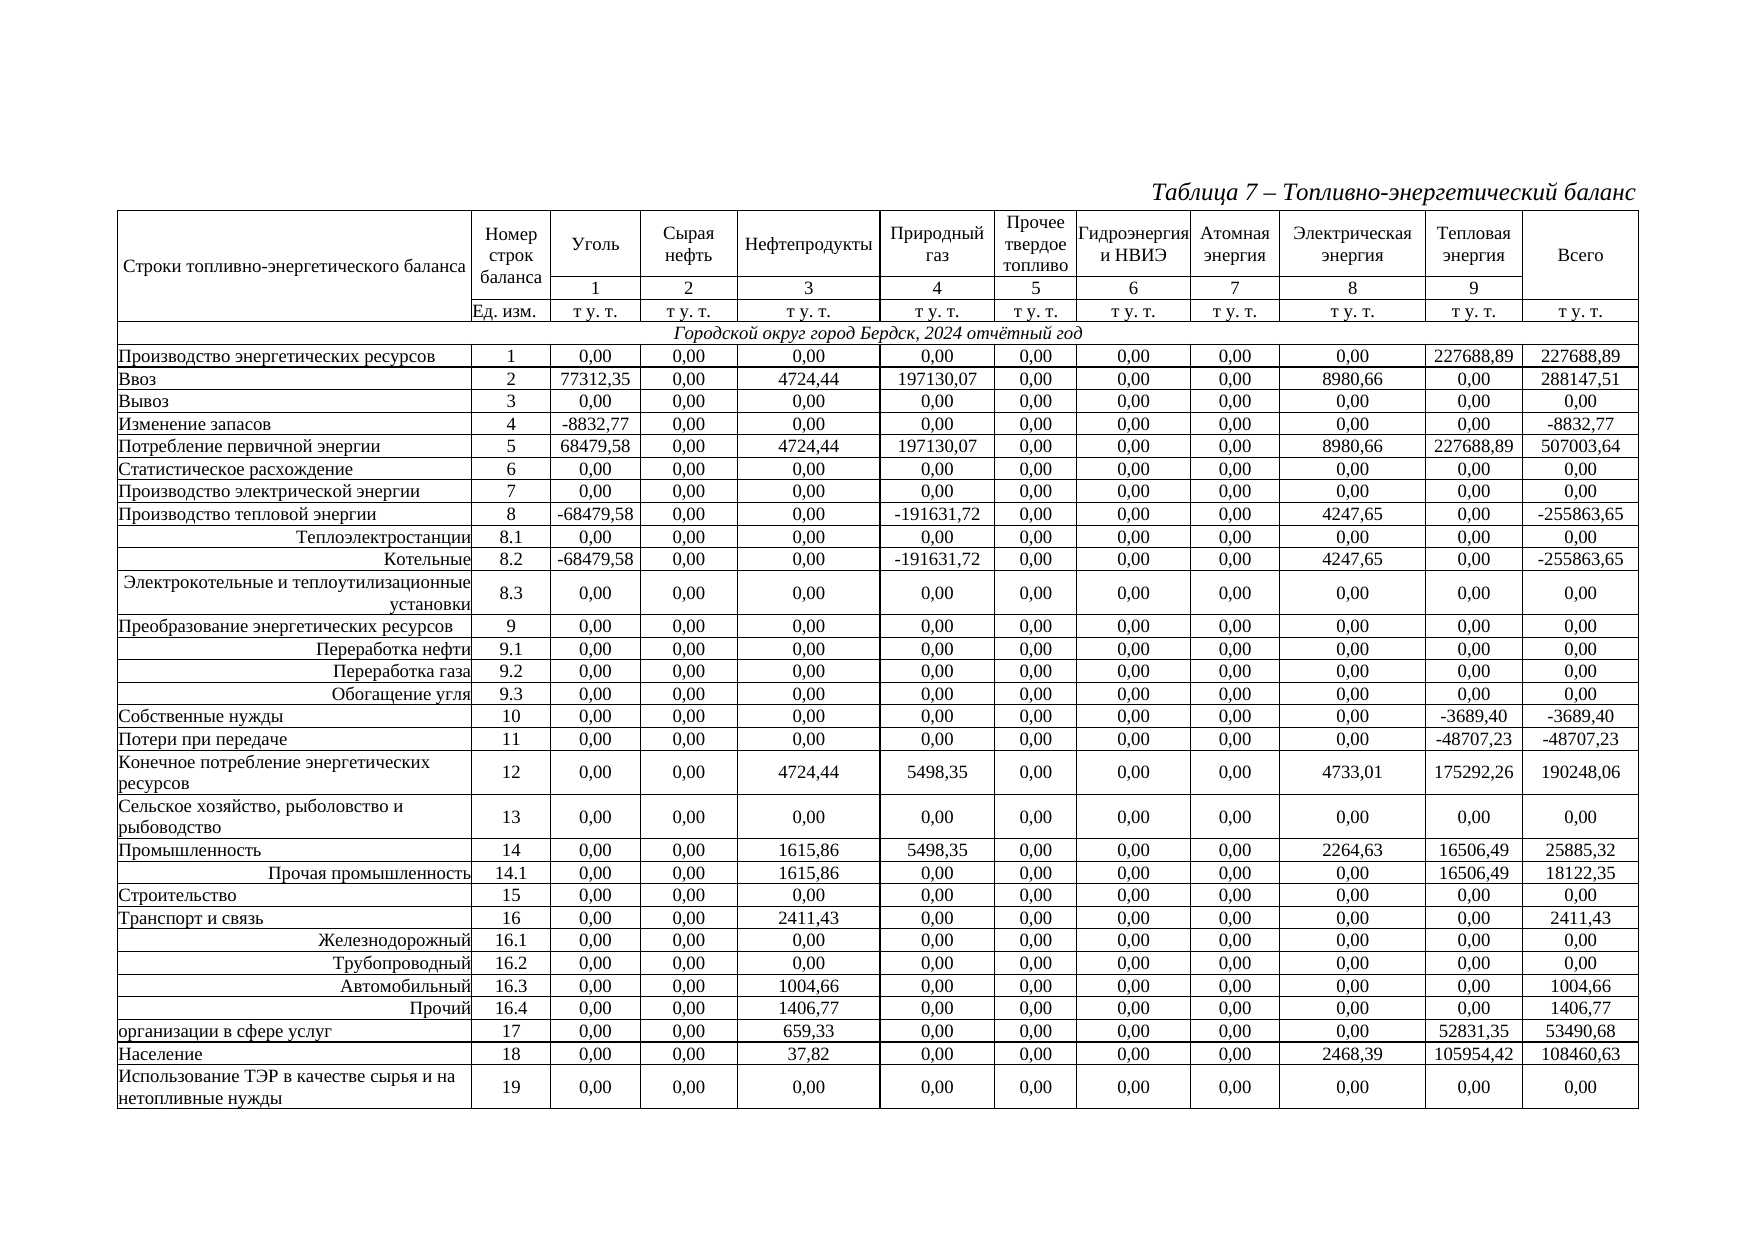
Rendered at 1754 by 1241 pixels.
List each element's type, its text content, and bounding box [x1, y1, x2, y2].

table_cell 2411,43 [1523, 907, 1638, 928]
table_cell 0,00 [551, 526, 640, 547]
table_cell 18 [472, 1043, 550, 1064]
table_cell 4 [881, 277, 994, 298]
table_cell 0,00 [1077, 839, 1190, 861]
table_cell 0,00 [1077, 952, 1190, 973]
table_cell 5 [472, 435, 550, 457]
table_cell 105954,42 [1426, 1043, 1522, 1064]
table_cell Конечное потребление энергетических ресурсов [118, 751, 471, 794]
table_cell т у. т. [881, 300, 994, 321]
table_cell 0,00 [1191, 548, 1279, 570]
table_cell 0,00 [995, 907, 1076, 928]
table_cell 0,00 [1280, 705, 1425, 727]
table_cell т у. т. [1523, 300, 1638, 321]
table_cell 0,00 [1191, 413, 1279, 434]
table_cell Население [118, 1043, 471, 1064]
table_cell 8.3 [472, 571, 550, 614]
table_cell 16.2 [472, 952, 550, 973]
table_cell 1615,86 [738, 839, 879, 861]
table_header Тепловая энергия [1426, 211, 1522, 276]
table_cell 0,00 [1523, 929, 1638, 951]
table_cell 288147,51 [1523, 368, 1638, 389]
table_cell 0,00 [1523, 390, 1638, 412]
table_header Уголь [551, 211, 640, 276]
table_cell 0,00 [995, 705, 1076, 727]
table_cell 0,00 [881, 728, 994, 749]
table_cell 0,00 [881, 638, 994, 659]
table_cell Использование ТЭР в качестве сырья и на нетопливные нужды [118, 1065, 471, 1108]
table_cell Изменение запасов [118, 413, 471, 434]
table_cell 0,00 [551, 795, 640, 838]
table_cell 16.1 [472, 929, 550, 951]
table_cell 0,00 [881, 615, 994, 637]
table_cell Статистическое расхождение [118, 458, 471, 479]
table_cell т у. т. [641, 300, 737, 321]
table_cell 0,00 [551, 345, 640, 366]
table_cell 12 [472, 751, 550, 794]
table_cell 0,00 [1426, 1065, 1522, 1108]
table_cell Собственные нужды [118, 705, 471, 727]
table_cell 0,00 [1077, 862, 1190, 883]
table_cell 0,00 [995, 660, 1076, 682]
table_cell 0,00 [881, 705, 994, 727]
table_cell Преобразование энергетических ресурсов [118, 615, 471, 637]
table_cell 0,00 [1426, 458, 1522, 479]
table_cell 0,00 [738, 571, 879, 614]
table_cell Городской округ город Бердск, 2024 отчётный год [118, 322, 1638, 344]
table_cell Теплоэлектростанции [118, 526, 471, 547]
table_cell 9.3 [472, 683, 550, 704]
table_cell Переработка газа [118, 660, 471, 682]
table_cell 0,00 [995, 390, 1076, 412]
table_cell 0,00 [1191, 975, 1279, 996]
table_cell 0,00 [1523, 795, 1638, 838]
table_cell 0,00 [1191, 660, 1279, 682]
table_cell 0,00 [1077, 503, 1190, 524]
table_cell 0,00 [738, 795, 879, 838]
table_cell 0,00 [881, 571, 994, 614]
table_cell 7 [472, 480, 550, 502]
table_cell 0,00 [1191, 390, 1279, 412]
table_header Номер строк баланса [472, 211, 550, 298]
table_cell 0,00 [738, 345, 879, 366]
table_cell -191631,72 [881, 548, 994, 570]
table_cell 0,00 [1077, 615, 1190, 637]
table_cell 2411,43 [738, 907, 879, 928]
table_cell 0,00 [641, 503, 737, 524]
table_cell 0,00 [1280, 952, 1425, 973]
table_cell 0,00 [1191, 997, 1279, 1019]
table_cell Железнодорожный [118, 929, 471, 951]
table_cell 0,00 [641, 368, 737, 389]
table_cell 0,00 [881, 1020, 994, 1041]
table_cell 0,00 [1280, 571, 1425, 614]
table_cell Производство энергетических ресурсов [118, 345, 471, 366]
table_cell 0,00 [1191, 929, 1279, 951]
table_cell 3 [472, 390, 550, 412]
table_cell 0,00 [738, 458, 879, 479]
table_cell 0,00 [1523, 952, 1638, 973]
table_cell 0,00 [551, 975, 640, 996]
table_cell 1004,66 [738, 975, 879, 996]
table_cell 190248,06 [1523, 751, 1638, 794]
table_cell 0,00 [1523, 480, 1638, 502]
table_cell т у. т. [1191, 300, 1279, 321]
table_cell 0,00 [1191, 480, 1279, 502]
table_cell -48707,23 [1426, 728, 1522, 749]
table_cell 0,00 [1426, 907, 1522, 928]
table_cell 19 [472, 1065, 550, 1108]
table_cell 0,00 [641, 683, 737, 704]
table_cell 0,00 [738, 728, 879, 749]
table_cell -191631,72 [881, 503, 994, 524]
table_cell 0,00 [1077, 728, 1190, 749]
table_cell 0,00 [641, 975, 737, 996]
table_cell 0,00 [881, 390, 994, 412]
table_cell 8.1 [472, 526, 550, 547]
table_cell 0,00 [1280, 907, 1425, 928]
table_cell 5498,35 [881, 839, 994, 861]
table_cell 0,00 [1426, 480, 1522, 502]
table_cell 0,00 [995, 345, 1076, 366]
table_cell 6 [472, 458, 550, 479]
table_cell 8 [1280, 277, 1425, 298]
table_cell 4724,44 [738, 751, 879, 794]
table_cell 227688,89 [1426, 345, 1522, 366]
table_cell -3689,40 [1426, 705, 1522, 727]
table_cell 0,00 [881, 884, 994, 906]
table_cell 0,00 [1280, 638, 1425, 659]
table_cell 0,00 [641, 705, 737, 727]
table_cell 0,00 [1191, 458, 1279, 479]
table_cell т у. т. [738, 300, 879, 321]
table_cell 0,00 [1280, 345, 1425, 366]
table_cell 0,00 [1077, 1043, 1190, 1064]
table_cell 4247,65 [1280, 503, 1425, 524]
table_cell 0,00 [881, 997, 994, 1019]
table_cell 0,00 [1077, 526, 1190, 547]
table_cell 0,00 [881, 458, 994, 479]
table_cell 0,00 [641, 907, 737, 928]
table_cell 0,00 [1077, 975, 1190, 996]
table_cell Прочий [118, 997, 471, 1019]
table_cell 13 [472, 795, 550, 838]
table_cell -255863,65 [1523, 503, 1638, 524]
table_cell 0,00 [1191, 571, 1279, 614]
table_cell 0,00 [1280, 1065, 1425, 1108]
table_cell 0,00 [995, 795, 1076, 838]
table_cell 0,00 [995, 638, 1076, 659]
table_cell 37,82 [738, 1043, 879, 1064]
table_cell Котельные [118, 548, 471, 570]
table_cell 0,00 [738, 952, 879, 973]
table_cell 0,00 [1191, 884, 1279, 906]
table_cell 8980,66 [1280, 368, 1425, 389]
table_cell 0,00 [551, 705, 640, 727]
table_cell 0,00 [1191, 435, 1279, 457]
table_cell 0,00 [551, 728, 640, 749]
table_cell 0,00 [641, 638, 737, 659]
table_cell 0,00 [995, 862, 1076, 883]
table_cell 0,00 [1191, 728, 1279, 749]
table_header Электрическая энергия [1280, 211, 1425, 276]
table_cell 0,00 [881, 1043, 994, 1064]
table_cell 175292,26 [1426, 751, 1522, 794]
table_cell 0,00 [641, 862, 737, 883]
table_cell 2 [472, 368, 550, 389]
table_cell Производство электрической энергии [118, 480, 471, 502]
table_cell 16506,49 [1426, 839, 1522, 861]
table_cell 1406,77 [738, 997, 879, 1019]
table_cell 0,00 [1077, 795, 1190, 838]
table_cell 0,00 [881, 907, 994, 928]
table_cell -8832,77 [1523, 413, 1638, 434]
table_cell 0,00 [1280, 1020, 1425, 1041]
table_cell 0,00 [1280, 480, 1425, 502]
table_cell Потери при передаче [118, 728, 471, 749]
table_cell 0,00 [641, 728, 737, 749]
table_cell 0,00 [995, 480, 1076, 502]
table_cell 0,00 [738, 480, 879, 502]
table_cell 0,00 [641, 751, 737, 794]
table_cell 0,00 [641, 1020, 737, 1041]
table_cell 0,00 [1077, 705, 1190, 727]
table_cell 0,00 [995, 571, 1076, 614]
table_cell 0,00 [881, 413, 994, 434]
table_cell 0,00 [1523, 638, 1638, 659]
table_cell 0,00 [551, 884, 640, 906]
table_cell 2264,63 [1280, 839, 1425, 861]
table_cell 0,00 [1426, 503, 1522, 524]
table_header Гидроэнергия и НВИЭ [1077, 211, 1190, 276]
table_cell 0,00 [1077, 435, 1190, 457]
table_cell 0,00 [1191, 952, 1279, 973]
table_cell 0,00 [641, 929, 737, 951]
table_cell Прочая промышленность [118, 862, 471, 883]
table_cell 0,00 [1077, 660, 1190, 682]
table_cell 0,00 [551, 571, 640, 614]
table_cell 0,00 [551, 683, 640, 704]
table_cell 0,00 [1280, 884, 1425, 906]
table_cell 0,00 [1191, 503, 1279, 524]
table_cell 0,00 [641, 435, 737, 457]
table_cell 0,00 [995, 1065, 1076, 1108]
table_cell 0,00 [1280, 997, 1425, 1019]
table_cell 0,00 [1191, 1020, 1279, 1041]
table_cell 0,00 [551, 839, 640, 861]
text Таблица 7 – Топливно-энергетический баланс [118, 177, 1636, 206]
table_cell 0,00 [1191, 526, 1279, 547]
table_cell 0,00 [995, 413, 1076, 434]
table_cell 0,00 [641, 345, 737, 366]
table_cell 0,00 [1191, 839, 1279, 861]
table_cell 0,00 [995, 728, 1076, 749]
table_cell 53490,68 [1523, 1020, 1638, 1041]
table_cell 0,00 [1280, 458, 1425, 479]
table_cell 227688,89 [1523, 345, 1638, 366]
table_cell 1 [551, 277, 640, 298]
table_cell 6 [1077, 277, 1190, 298]
table_cell 108460,63 [1523, 1043, 1638, 1064]
table_cell 0,00 [1191, 1043, 1279, 1064]
table_cell 0,00 [881, 345, 994, 366]
table_cell 0,00 [1426, 929, 1522, 951]
table_cell 0,00 [995, 1043, 1076, 1064]
table_cell Ед. изм. [472, 300, 550, 321]
table_cell 5 [995, 277, 1076, 298]
table_cell 0,00 [641, 480, 737, 502]
table_cell 0,00 [1280, 795, 1425, 838]
table_cell 0,00 [995, 615, 1076, 637]
table_cell 0,00 [641, 526, 737, 547]
table_cell 15 [472, 884, 550, 906]
table_cell 0,00 [551, 952, 640, 973]
table_cell 0,00 [1077, 997, 1190, 1019]
table_cell 1615,86 [738, 862, 879, 883]
table_cell 0,00 [1077, 683, 1190, 704]
table_cell 0,00 [738, 548, 879, 570]
table_cell 0,00 [995, 526, 1076, 547]
table_cell 0,00 [1426, 571, 1522, 614]
table_cell 10 [472, 705, 550, 727]
table_cell 11 [472, 728, 550, 749]
table_cell 0,00 [1280, 728, 1425, 749]
table_header Природный газ [881, 211, 994, 276]
table_cell 0,00 [881, 929, 994, 951]
table_cell 0,00 [995, 997, 1076, 1019]
table_cell 0,00 [1426, 884, 1522, 906]
table_cell 9.2 [472, 660, 550, 682]
table_cell Производство тепловой энергии [118, 503, 471, 524]
table_cell 16.3 [472, 975, 550, 996]
table_cell 0,00 [995, 548, 1076, 570]
table_cell 0,00 [881, 795, 994, 838]
table_cell 0,00 [551, 907, 640, 928]
table_cell 0,00 [738, 660, 879, 682]
table_header Всего [1523, 211, 1638, 298]
table_cell 0,00 [881, 862, 994, 883]
table_cell 18122,35 [1523, 862, 1638, 883]
table_cell 0,00 [1077, 1020, 1190, 1041]
table_header Атомная энергия [1191, 211, 1279, 276]
table_cell 0,00 [738, 705, 879, 727]
table_cell 0,00 [551, 615, 640, 637]
table_cell 0,00 [995, 839, 1076, 861]
table_cell 0,00 [1426, 368, 1522, 389]
table_cell 0,00 [551, 660, 640, 682]
table_cell 0,00 [1426, 615, 1522, 637]
table_cell т у. т. [1426, 300, 1522, 321]
table_cell 0,00 [551, 862, 640, 883]
table_cell 0,00 [551, 1043, 640, 1064]
table_cell Потребление первичной энергии [118, 435, 471, 457]
table_header Нефтепродукты [738, 211, 879, 276]
table_cell 0,00 [1077, 751, 1190, 794]
table_cell 507003,64 [1523, 435, 1638, 457]
table_cell 0,00 [1426, 975, 1522, 996]
table_header Сырая нефть [641, 211, 737, 276]
table_cell 4724,44 [738, 368, 879, 389]
table_cell 0,00 [641, 548, 737, 570]
table_cell 2468,39 [1280, 1043, 1425, 1064]
table_cell 0,00 [641, 1065, 737, 1108]
table_cell 1004,66 [1523, 975, 1638, 996]
table_cell 9 [472, 615, 550, 637]
table_cell 0,00 [1077, 638, 1190, 659]
table_cell 0,00 [1280, 862, 1425, 883]
table_cell 0,00 [1191, 751, 1279, 794]
table_cell 0,00 [1077, 390, 1190, 412]
table_cell 4733,01 [1280, 751, 1425, 794]
table_cell 0,00 [1426, 638, 1522, 659]
table_cell 0,00 [995, 1020, 1076, 1041]
table_cell 0,00 [1280, 975, 1425, 996]
table_cell -48707,23 [1523, 728, 1638, 749]
table_cell -3689,40 [1523, 705, 1638, 727]
table_cell 0,00 [1280, 660, 1425, 682]
table_cell 0,00 [641, 795, 737, 838]
table_cell 0,00 [551, 1065, 640, 1108]
table_cell 0,00 [1426, 660, 1522, 682]
table_cell 0,00 [881, 952, 994, 973]
table_header Прочее твердое топливо [995, 211, 1076, 276]
table_cell 1 [472, 345, 550, 366]
table_cell 0,00 [1426, 548, 1522, 570]
table_cell 4 [472, 413, 550, 434]
table_cell 0,00 [551, 638, 640, 659]
table_cell 0,00 [641, 571, 737, 614]
table_cell Ввоз [118, 368, 471, 389]
table_cell -255863,65 [1523, 548, 1638, 570]
table_cell 0,00 [1523, 884, 1638, 906]
table_cell 0,00 [1280, 615, 1425, 637]
table_cell 0,00 [1191, 368, 1279, 389]
table_cell 0,00 [1077, 458, 1190, 479]
table_cell 0,00 [641, 839, 737, 861]
table_cell 0,00 [738, 1065, 879, 1108]
table_cell 0,00 [551, 480, 640, 502]
table_cell 1406,77 [1523, 997, 1638, 1019]
table_cell 0,00 [1077, 368, 1190, 389]
table_cell 0,00 [551, 997, 640, 1019]
table_cell 0,00 [1280, 929, 1425, 951]
table_cell 0,00 [1077, 929, 1190, 951]
table_cell 0,00 [1523, 660, 1638, 682]
table_cell 0,00 [738, 503, 879, 524]
table_cell 0,00 [881, 683, 994, 704]
table_cell 0,00 [1191, 862, 1279, 883]
table_cell т у. т. [551, 300, 640, 321]
table_cell Транспорт и связь [118, 907, 471, 928]
table_cell 0,00 [1077, 345, 1190, 366]
table_cell 0,00 [551, 751, 640, 794]
table_cell 0,00 [641, 952, 737, 973]
table_cell -8832,77 [551, 413, 640, 434]
table_cell 0,00 [738, 683, 879, 704]
table_cell 0,00 [1280, 390, 1425, 412]
table_cell Автомобильный [118, 975, 471, 996]
table_cell Электрокотельные и теплоутилизационные установки [118, 571, 471, 614]
table_cell 197130,07 [881, 435, 994, 457]
table_cell 0,00 [738, 390, 879, 412]
table_cell 0,00 [881, 660, 994, 682]
table_cell 17 [472, 1020, 550, 1041]
table_cell 0,00 [881, 526, 994, 547]
table_cell 0,00 [551, 390, 640, 412]
table_cell 0,00 [738, 638, 879, 659]
table_cell 4247,65 [1280, 548, 1425, 570]
table_cell 0,00 [641, 413, 737, 434]
table_cell 77312,35 [551, 368, 640, 389]
table_cell 0,00 [1191, 638, 1279, 659]
table_cell 0,00 [995, 435, 1076, 457]
table_cell т у. т. [995, 300, 1076, 321]
table_cell 0,00 [1426, 795, 1522, 838]
table_cell 0,00 [1523, 458, 1638, 479]
table_cell 8.2 [472, 548, 550, 570]
table_cell 16 [472, 907, 550, 928]
table_cell 0,00 [995, 975, 1076, 996]
table_cell 68479,58 [551, 435, 640, 457]
table_cell 0,00 [1426, 413, 1522, 434]
table_cell 0,00 [881, 975, 994, 996]
table_cell 0,00 [1077, 884, 1190, 906]
table_cell 0,00 [641, 1043, 737, 1064]
table_cell 0,00 [641, 884, 737, 906]
table_cell 9 [1426, 277, 1522, 298]
table_cell 0,00 [1191, 795, 1279, 838]
table_cell 659,33 [738, 1020, 879, 1041]
table_cell 0,00 [1280, 526, 1425, 547]
table_cell 0,00 [551, 1020, 640, 1041]
table_cell 8 [472, 503, 550, 524]
table_cell организации в сфере услуг [118, 1020, 471, 1041]
table_cell 227688,89 [1426, 435, 1522, 457]
table_cell 0,00 [1426, 997, 1522, 1019]
table_cell 0,00 [1280, 683, 1425, 704]
table_cell 14 [472, 839, 550, 861]
table_cell 4724,44 [738, 435, 879, 457]
table_cell 0,00 [1191, 705, 1279, 727]
table_cell 0,00 [1523, 683, 1638, 704]
table_cell 0,00 [551, 929, 640, 951]
table_cell Сельское хозяйство, рыболовство и рыбоводство [118, 795, 471, 838]
table_cell 9.1 [472, 638, 550, 659]
table_cell 0,00 [1191, 683, 1279, 704]
table_cell -68479,58 [551, 548, 640, 570]
table_cell 0,00 [1426, 683, 1522, 704]
table_cell 16506,49 [1426, 862, 1522, 883]
table_cell 7 [1191, 277, 1279, 298]
table_cell 0,00 [1426, 952, 1522, 973]
table_cell 0,00 [1191, 345, 1279, 366]
table_cell -68479,58 [551, 503, 640, 524]
table_cell 0,00 [738, 884, 879, 906]
table_cell 0,00 [1191, 1065, 1279, 1108]
table_cell 0,00 [1523, 1065, 1638, 1108]
table_cell т у. т. [1280, 300, 1425, 321]
table_cell 8980,66 [1280, 435, 1425, 457]
table_cell 0,00 [1426, 390, 1522, 412]
table_cell 16.4 [472, 997, 550, 1019]
table_cell 25885,32 [1523, 839, 1638, 861]
table_cell Вывоз [118, 390, 471, 412]
table_cell 0,00 [995, 929, 1076, 951]
table_cell 0,00 [1077, 548, 1190, 570]
table_cell 0,00 [738, 929, 879, 951]
table_cell 0,00 [1077, 413, 1190, 434]
table_cell 0,00 [995, 751, 1076, 794]
table_cell 52831,35 [1426, 1020, 1522, 1041]
table_cell 0,00 [995, 952, 1076, 973]
table_cell 0,00 [738, 615, 879, 637]
table_cell 3 [738, 277, 879, 298]
table_cell 0,00 [641, 390, 737, 412]
table_cell 0,00 [1280, 413, 1425, 434]
table_cell 0,00 [1191, 615, 1279, 637]
table_cell 0,00 [1523, 526, 1638, 547]
table_cell 0,00 [1077, 907, 1190, 928]
table_cell 0,00 [1077, 1065, 1190, 1108]
table_cell 197130,07 [881, 368, 994, 389]
table_cell 0,00 [641, 997, 737, 1019]
table_cell Обогащение угля [118, 683, 471, 704]
table_cell 0,00 [641, 458, 737, 479]
table_cell 0,00 [995, 368, 1076, 389]
table_cell 0,00 [881, 1065, 994, 1108]
table_cell 0,00 [738, 526, 879, 547]
table_cell 0,00 [1523, 615, 1638, 637]
table_cell 0,00 [1077, 480, 1190, 502]
table_cell 0,00 [1426, 526, 1522, 547]
table_cell 5498,35 [881, 751, 994, 794]
table_cell Переработка нефти [118, 638, 471, 659]
table_cell 0,00 [641, 660, 737, 682]
table_cell 14.1 [472, 862, 550, 883]
table_cell т у. т. [1077, 300, 1190, 321]
table_cell 0,00 [995, 683, 1076, 704]
table_cell 0,00 [995, 884, 1076, 906]
table_cell 0,00 [551, 458, 640, 479]
table_cell Промышленность [118, 839, 471, 861]
table_cell 0,00 [738, 413, 879, 434]
table_header Строки топливно-энергетического баланса [118, 211, 471, 321]
table_cell 0,00 [995, 503, 1076, 524]
table_cell 0,00 [641, 615, 737, 637]
table_cell 0,00 [881, 480, 994, 502]
table_cell 0,00 [1077, 571, 1190, 614]
table_cell 0,00 [1523, 571, 1638, 614]
table_cell 0,00 [995, 458, 1076, 479]
table_cell 0,00 [1191, 907, 1279, 928]
table_cell 2 [641, 277, 737, 298]
table_cell Трубопроводный [118, 952, 471, 973]
table_cell Строительство [118, 884, 471, 906]
